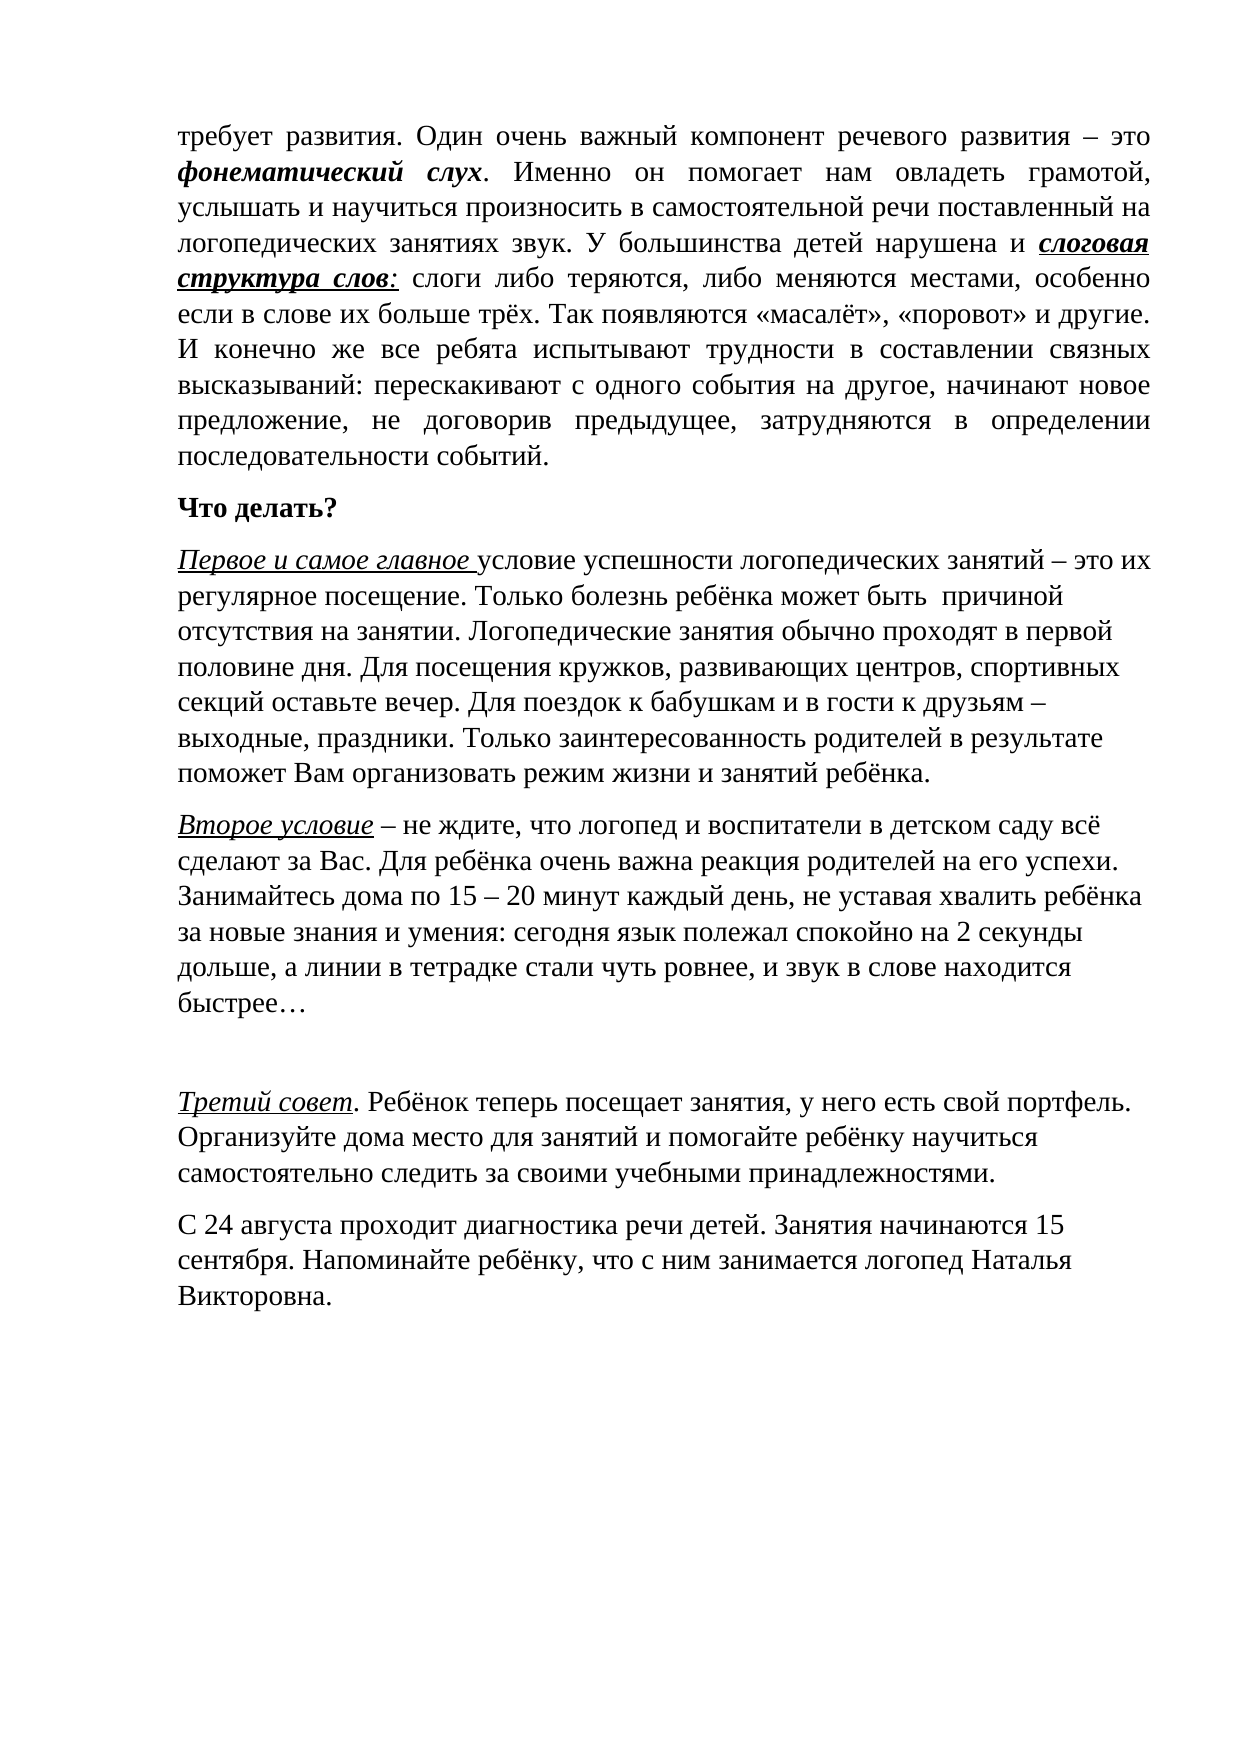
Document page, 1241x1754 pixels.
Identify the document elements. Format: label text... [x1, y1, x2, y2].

text Что делать? [177, 490, 1152, 523]
text Третий совет. Ребёнок теперь посещает занятия, у него есть свой портфель. Организуйте дома место для занятий и помогайте ребёнку научиться самостоятельно следить за своими учебными принадлежностями. [177, 1084, 1152, 1188]
text С 24 августа проходит диагностика речи детей. Занятия начинаются 15 сентября. Напоминайте ребёнку, что с ним занимается логопед Наталья Викторовна. [177, 1207, 1152, 1311]
text Второе условие – не ждите, что логопед и воспитатели в детском саду всё сделают за Вас. Для ребёнка очень важна реакция родителей на его успехи. Занимайтесь дома по 15 – 20 минут каждый день, не уставая хвалить ребёнка за новые знания и умения: сегодня язык полежал спокойно на 2 секунды дольше, а линии в тетрадке стали чуть ровнее, и звук в слове находится быстрее… [177, 807, 1152, 1019]
text Первое и самое главное условие успешности логопедических занятий – это их регулярное посещение. Только болезнь ребёнка может быть причиной отсутствия на занятии. Логопедические занятия обычно проходят в первой половине дня. Для посещения кружков, развивающих центров, спортивных секций оставьте вечер. Для поездок к бабушкам и в гости к друзьям – выходные, праздники. Только заинтересованность родителей в результате поможет Вам организовать режим жизни и занятий ребёнка. [177, 542, 1152, 789]
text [177, 118, 1152, 471]
